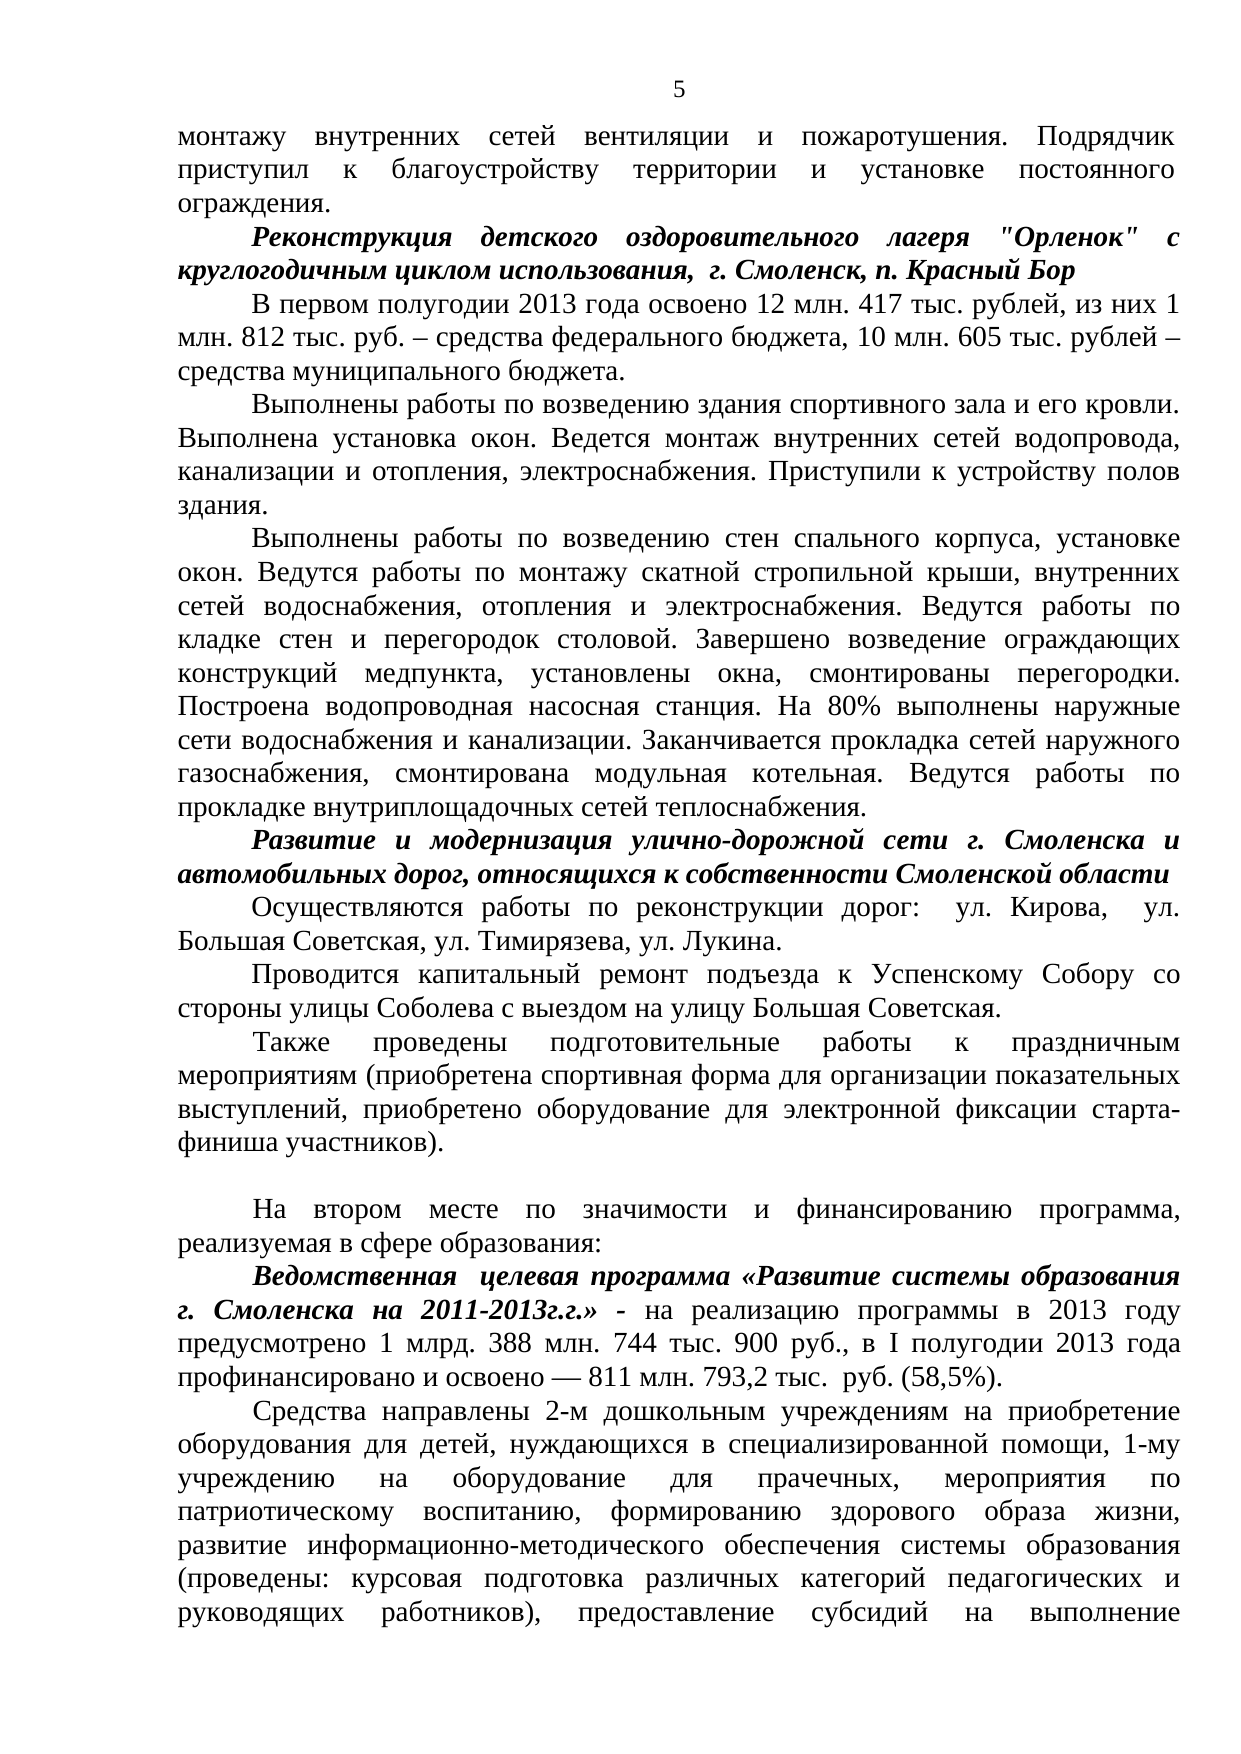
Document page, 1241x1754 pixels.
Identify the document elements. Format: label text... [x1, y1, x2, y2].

text Также проведены подготовительные работы к праздничным мероприятиям (приобретена спортивная форма для организации показательных выступлений, приобретено оборудование для электронной фиксации старта-финиша участников). [177, 1024, 1181, 1158]
text Ведомственная целевая программа «Развитие системы образования г. Смоленска на 2011-2013г.г.» - на реализацию программы в 2013 году предусмотрено 1 млрд. 388 млн. 744 тыс. 900 руб., в I полугодии 2013 года профинансировано и освоено — 811 млн. 793,2 тыс. руб. (58,5%). [177, 1258, 1181, 1393]
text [177, 118, 1175, 219]
text Реконструкция детского оздоровительного лагеря "Орленок" с круглогодичным циклом использования, г. Смоленск, п. Красный Бор [177, 219, 1181, 286]
text На втором месте по значимости и финансированию программа, реализуемая в сфере образования: [177, 1191, 1181, 1258]
text Выполнены работы по возведению стен спального корпуса, установке окон. Ведутся работы по монтажу скатной стропильной крыши, внутренних сетей водоснабжения, отопления и электроснабжения. Ведутся работы по кладке стен и перегородок столовой. Завершено возведение ограждающих конструкций медпункта, установлены окна, смонтированы перегородки. Построена водопроводная насосная станция. На 80% выполнены наружные сети водоснабжения и канализации. Заканчивается прокладка сетей наружного газоснабжения, смонтирована модульная котельная. Ведутся работы по прокладке внутриплощадочных сетей теплоснабжения. [177, 521, 1181, 822]
text В первом полугодии 2013 года освоено 12 млн. 417 тыс. рублей, из них 1 млн. 812 тыс. руб. – средства федерального бюджета, 10 млн. 605 тыс. рублей – средства муниципального бюджета. [177, 286, 1181, 386]
text Осуществляются работы по реконструкции дорог: ул. Кирова, ул. Большая Советская, ул. Тимирязева, ул. Лукина. [177, 889, 1181, 957]
text Выполнены работы по возведению здания спортивного зала и его кровли. Выполнена установка окон. Ведется монтаж внутренних сетей водопровода, канализации и отопления, электроснабжения. Приступили к устройству полов здания. [177, 386, 1181, 521]
text Развитие и модернизация улично-дорожной сети г. Смоленска и автомобильных дорог, относящихся к собственности Смоленской области [177, 822, 1181, 889]
text Проводится капитальный ремонт подъезда к Успенскому Собору со стороны улицы Соболева с выездом на улицу Большая Советская. [177, 957, 1181, 1024]
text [177, 1393, 1181, 1627]
